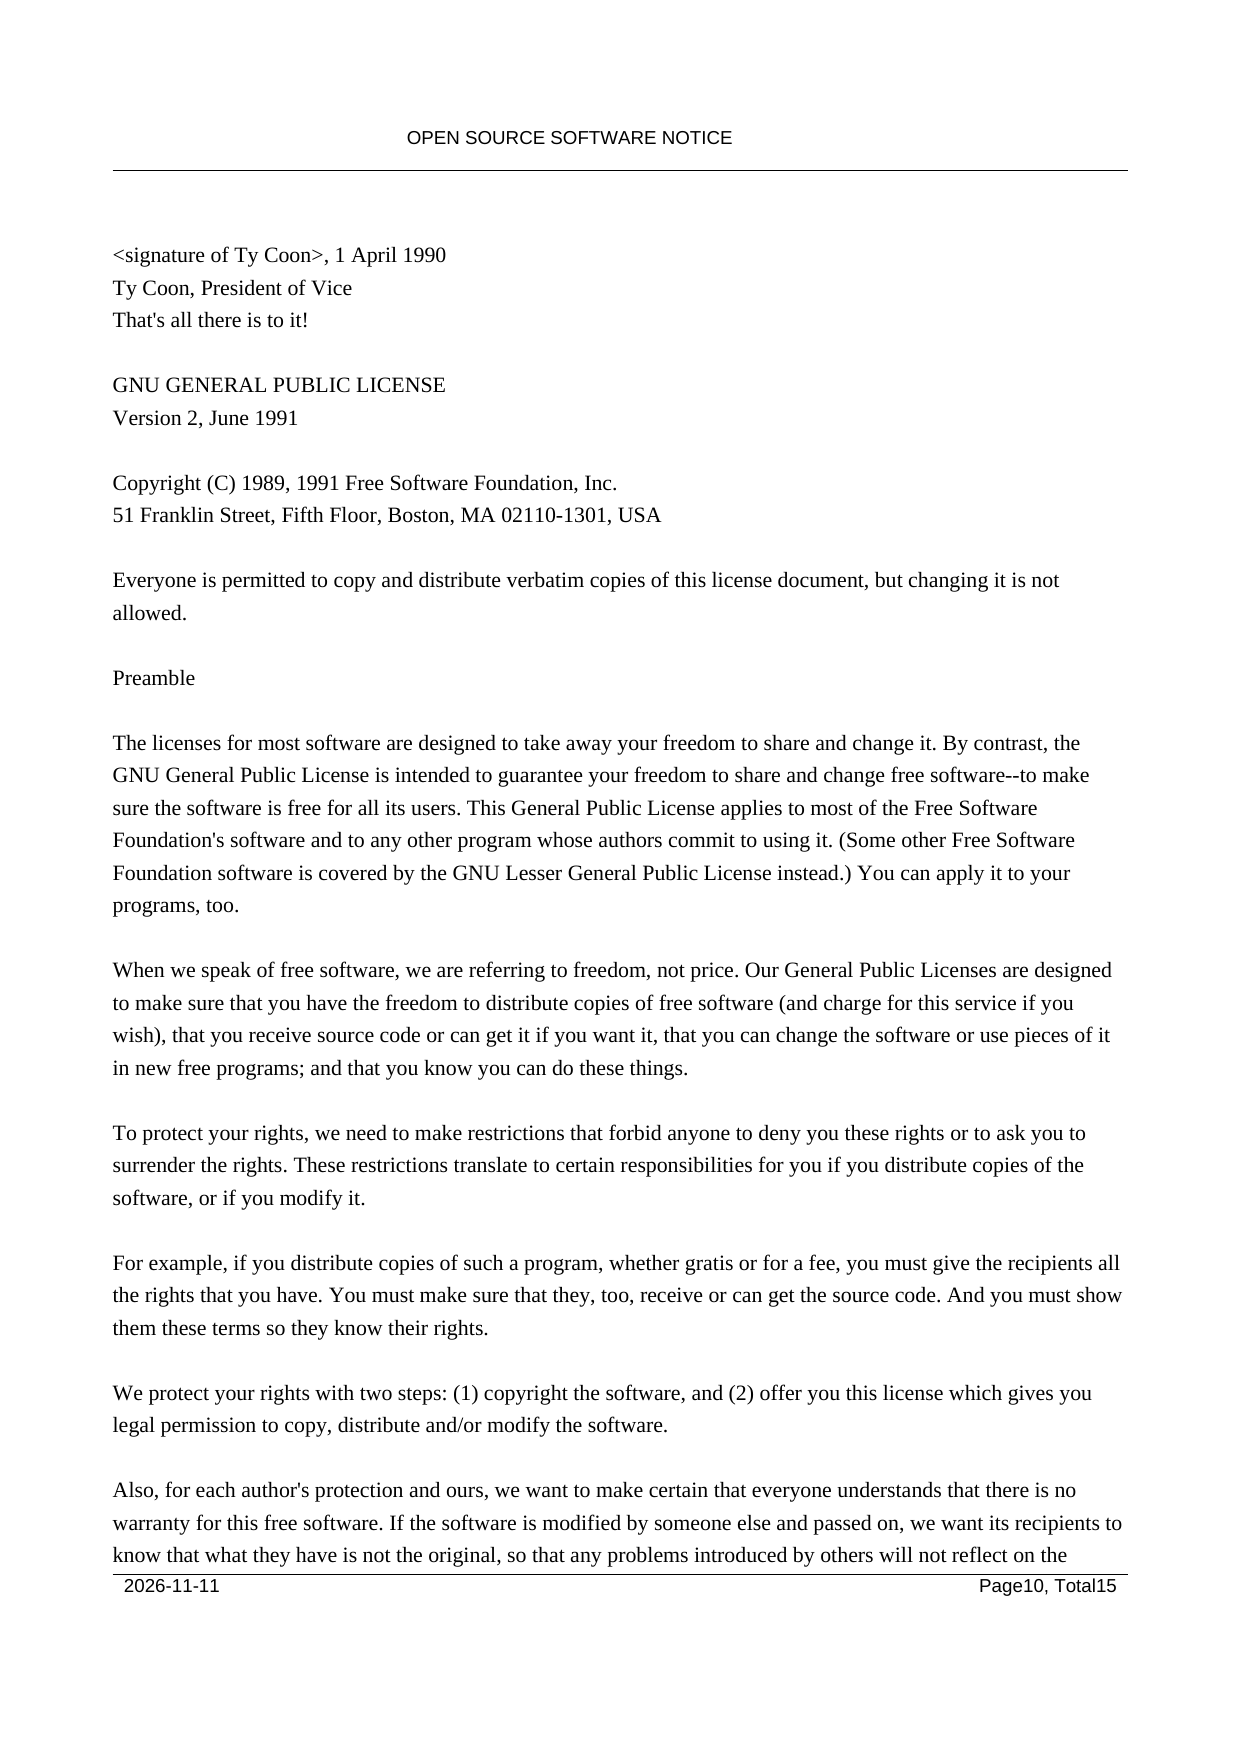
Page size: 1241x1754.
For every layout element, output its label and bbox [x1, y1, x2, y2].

text [112, 206, 1128, 1571]
